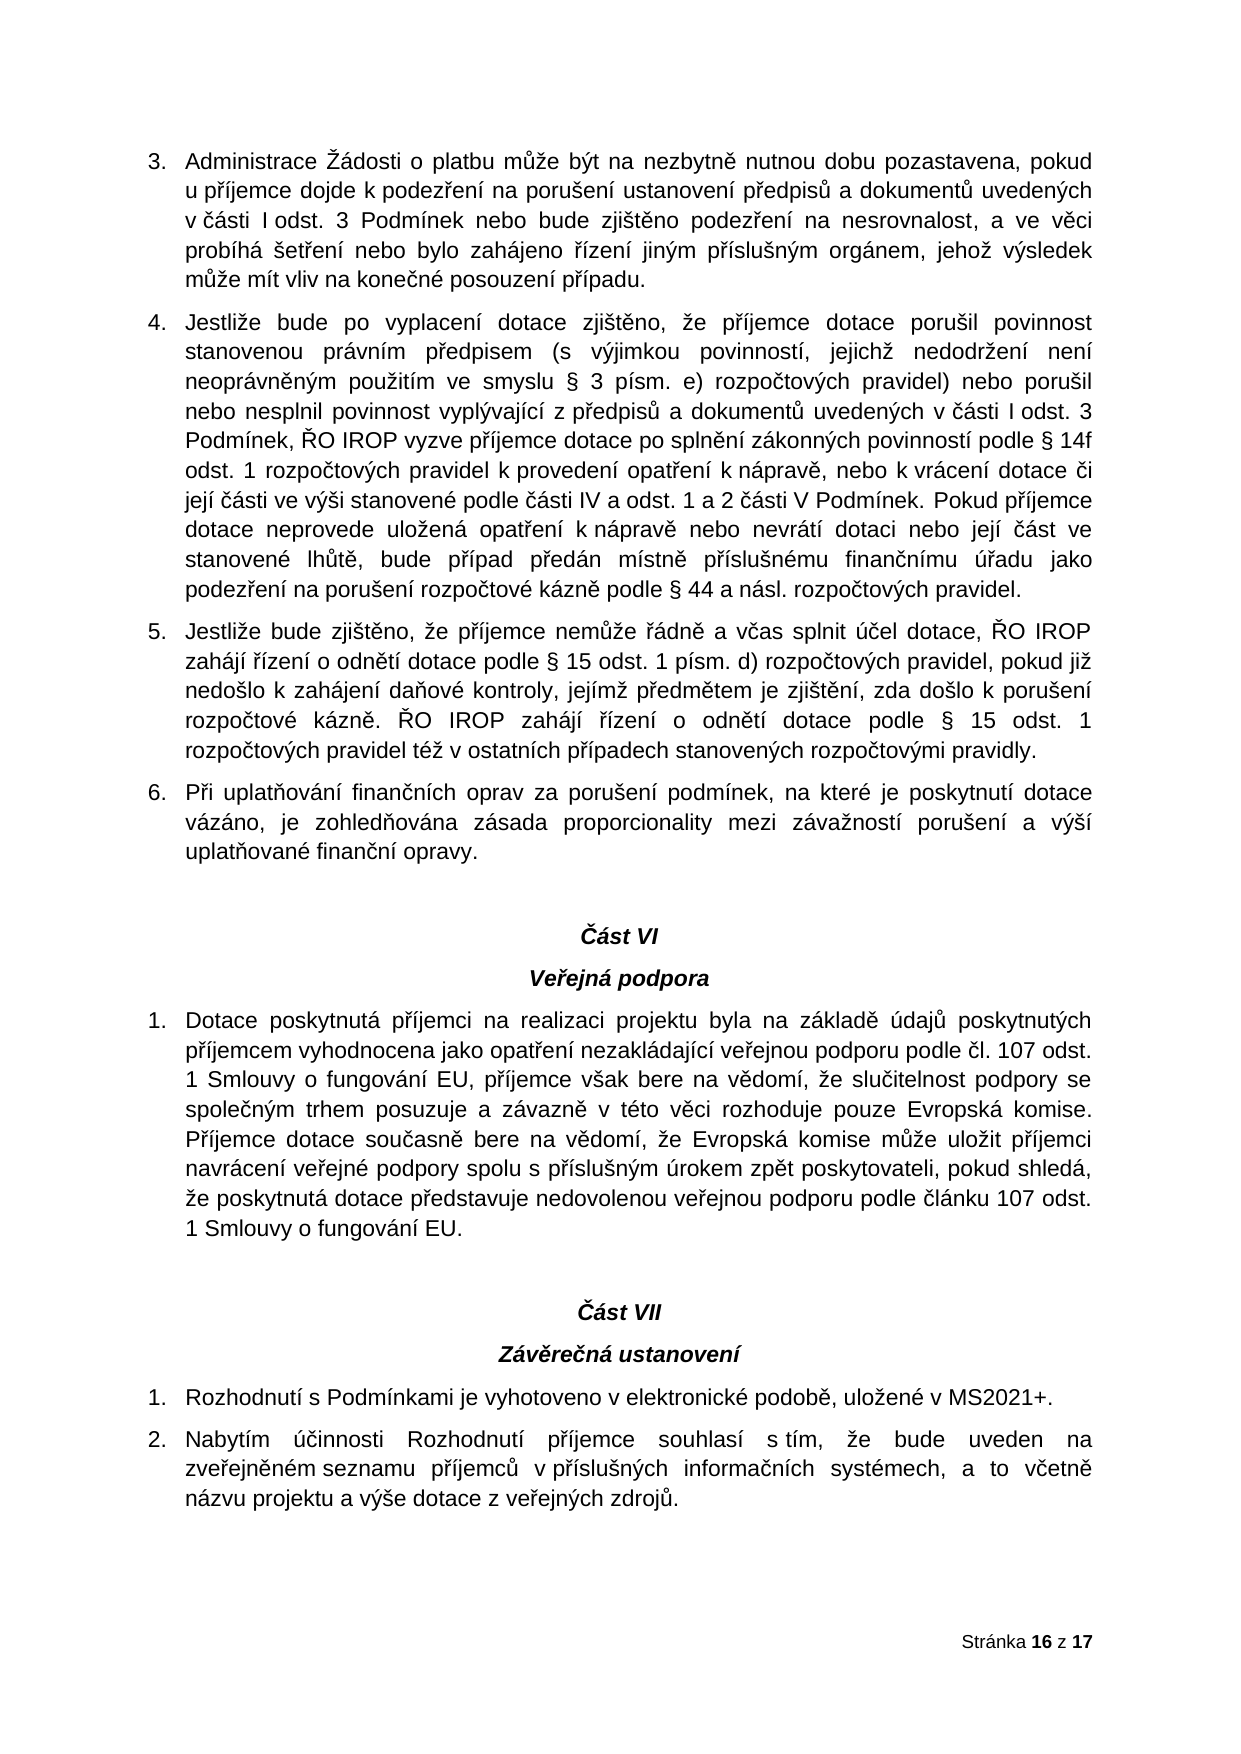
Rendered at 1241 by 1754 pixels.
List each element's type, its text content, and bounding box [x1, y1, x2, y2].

list Jestliže bude zjištěno, že příjemce nemůže řádně a včas splnit účel dotace, ŘO IROP zahájí řízení o odnětí dotace podle § 15 odst. 1 písm. d) rozpočtových pravidel, pokud již nedošlo k zahájení daňové kontroly, jejímž předmětem je zjištění, zda došlo k porušení rozpočtové kázně. ŘO IROP zahájí řízení o odnětí dotace podle § 15 odst. 1 rozpočtových pravidel též v ostatních případech stanovených rozpočtovými pravidly. [148, 618, 1093, 763]
text Závěrečná ustanovení [148, 1341, 1093, 1368]
text Veřejná podpora [148, 965, 1093, 991]
text Část VI [148, 923, 1093, 949]
list Nabytím účinnosti Rozhodnutí příjemce souhlasí s tím, že bude uveden na zveřejněném seznamu příjemců v příslušných informačních systémech, a to včetně názvu projektu a výše dotace z veřejných zdrojů. [148, 1426, 1093, 1511]
list Dotace poskytnutá příjemci na realizaci projektu byla na základě údajů poskytnutých příjemcem vyhodnocena jako opatření nezakládající veřejnou podporu podle čl. 107 odst. 1 Smlouvy o fungování EU, příjemce však bere na vědomí, že slučitelnost podpory se společným trhem posuzuje a závazně v této věci rozhoduje pouze Evropská komise. Příjemce dotace současně bere na vědomí, že Evropská komise může uložit příjemci navrácení veřejné podpory spolu s příslušným úrokem zpět poskytovateli, pokud shledá, že poskytnutá dotace představuje nedovolenou veřejnou podporu podle článku 107 odst. 1 Smlouvy o fungování EU. [148, 1007, 1093, 1241]
list Administrace Žádosti o platbu může být na nezbytně nutnou dobu pozastavena, pokud u příjemce dojde k podezření na porušení ustanovení předpisů a dokumentů uvedených v části I odst. 3 Podmínek nebo bude zjištěno podezření na nesrovnalost, a ve věci probíhá šetření nebo bylo zahájeno řízení jiným příslušným orgánem, jehož výsledek může mít vliv na konečné posouzení případu. [148, 148, 1093, 293]
list Jestliže bude po vyplacení dotace zjištěno, že příjemce dotace porušil povinnost stanovenou právním předpisem (s výjimkou povinností, jejichž nedodržení není neoprávněným použitím ve smyslu § 3 písm. e) rozpočtových pravidel) nebo porušil nebo nesplnil povinnost vyplývající z předpisů a dokumentů uvedených v části I odst. 3 Podmínek, ŘO IROP vyzve příjemce dotace po splnění zákonných povinností podle § 14f odst. 1 rozpočtových pravidel k provedení opatření k nápravě, nebo k vrácení dotace či její části ve výši stanovené podle části IV a odst. 1 a 2 části V Podmínek. Pokud příjemce dotace neprovede uložená opatření k nápravě nebo nevrátí dotaci nebo její část ve stanovené lhůtě, bude případ předán místně příslušnému finančnímu úřadu jako podezření na porušení rozpočtové kázně podle § 44 a násl. rozpočtových pravidel. [148, 308, 1093, 602]
list Při uplatňování finančních oprav za porušení podmínek, na které je poskytnutí dotace vázáno, je zohledňována zásada proporcionality mezi závažností porušení a výší uplatňované finanční opravy. [148, 779, 1093, 864]
text Část VII [148, 1299, 1093, 1326]
list Rozhodnutí s Podmínkami je vyhotoveno v elektronické podobě, uložené v MS2021+. [148, 1383, 1093, 1410]
